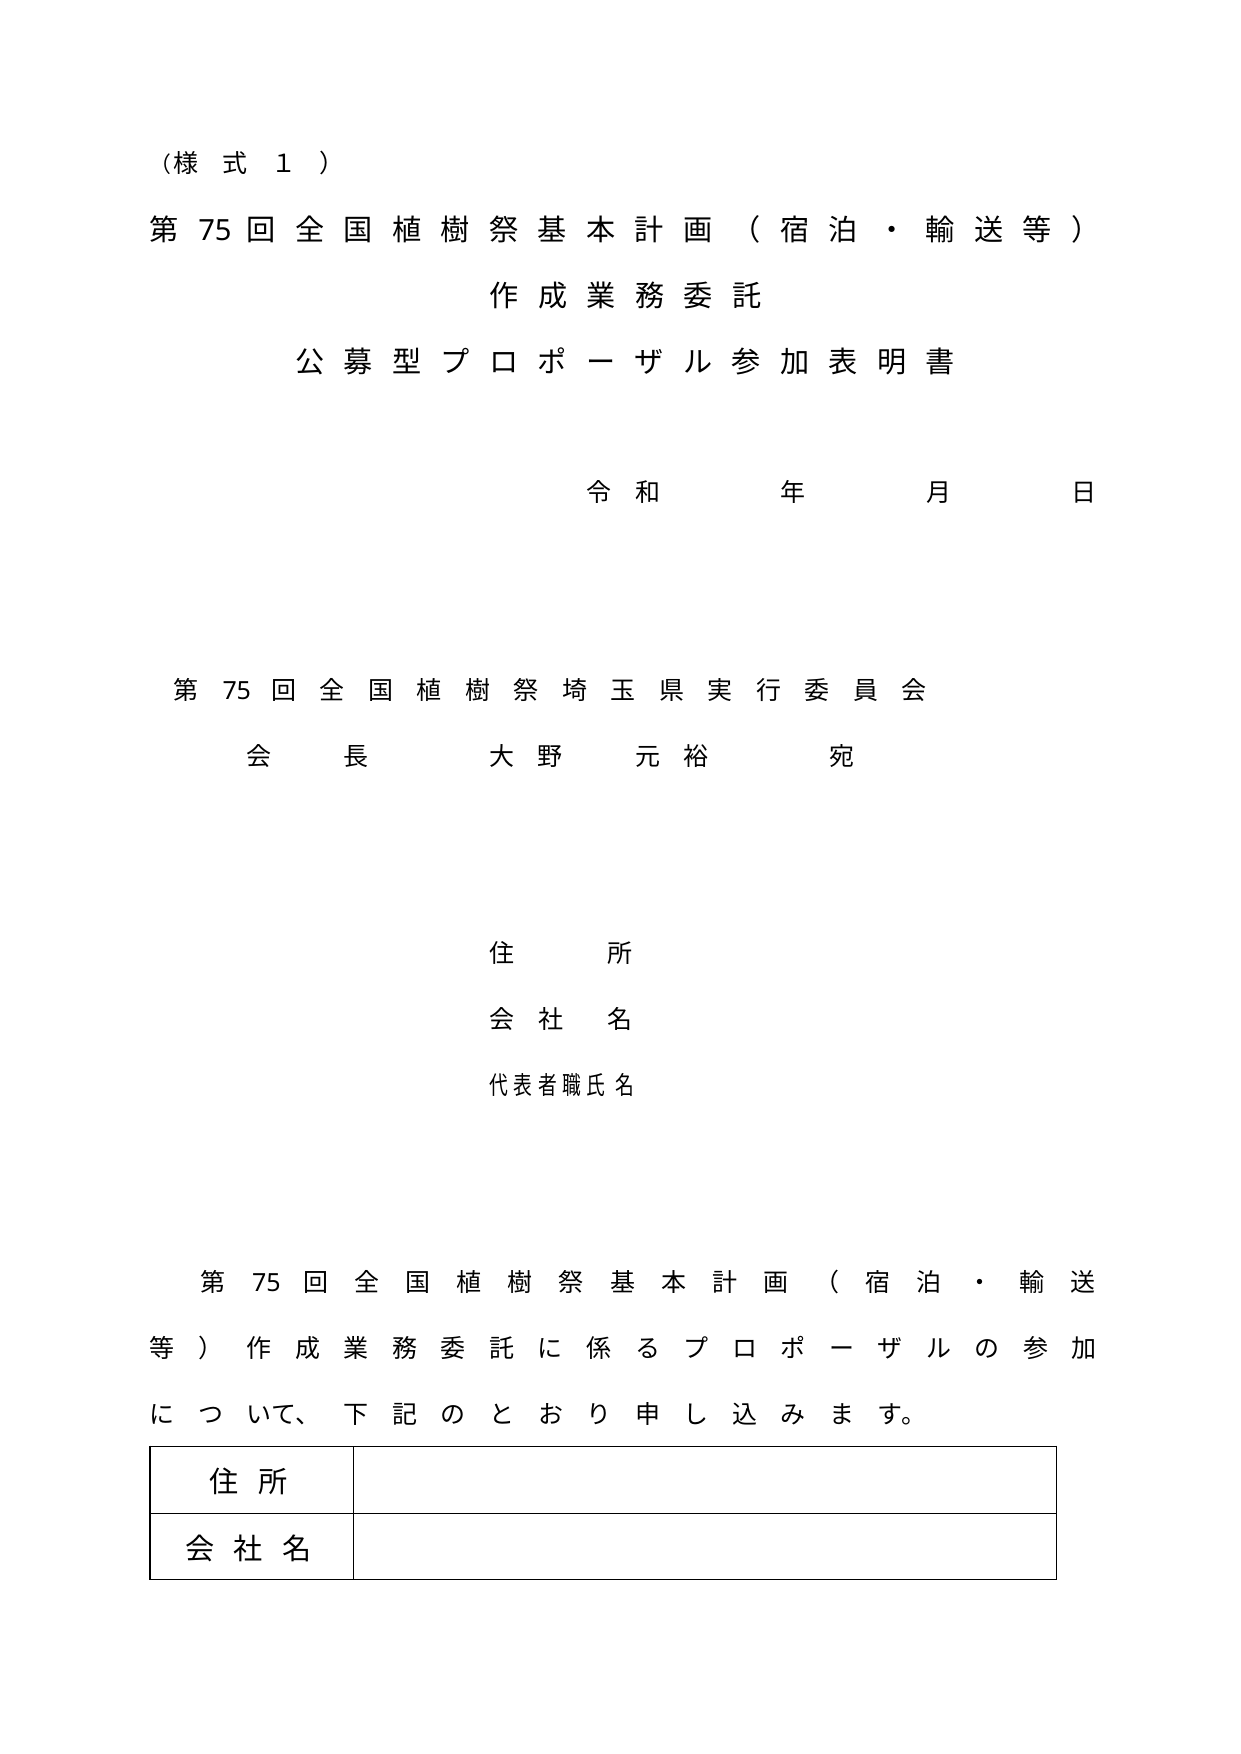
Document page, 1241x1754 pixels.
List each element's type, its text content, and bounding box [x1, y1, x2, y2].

text 第75回全国植樹祭基本計画（宿泊・輸送等）作成業務委託に係るプロポーザルの参加について、下記のとおり申し込みます。 [149, 1248, 1120, 1446]
text 第75回全国植樹祭埼玉県実行委員会 [149, 656, 1120, 721]
text 令和 年 月 日 [149, 458, 1120, 524]
text （様式１） [149, 129, 1120, 195]
table_header [354, 1447, 1056, 1512]
text 会 長 大野 元裕 宛 [149, 721, 1120, 787]
text 公募型プロポーザル参加表明書 [149, 326, 1120, 392]
text 第75回全国植樹祭基本計画（宿泊・輸送等）作成業務委託 [149, 195, 1120, 326]
text 会社名 [478, 985, 1120, 1051]
table_header 住所 [151, 1447, 353, 1512]
table_cell [354, 1514, 1056, 1579]
table_cell 会社名 [151, 1514, 353, 1579]
text 代表者職氏名 [478, 1051, 1120, 1116]
text 住 所 [478, 919, 1120, 985]
